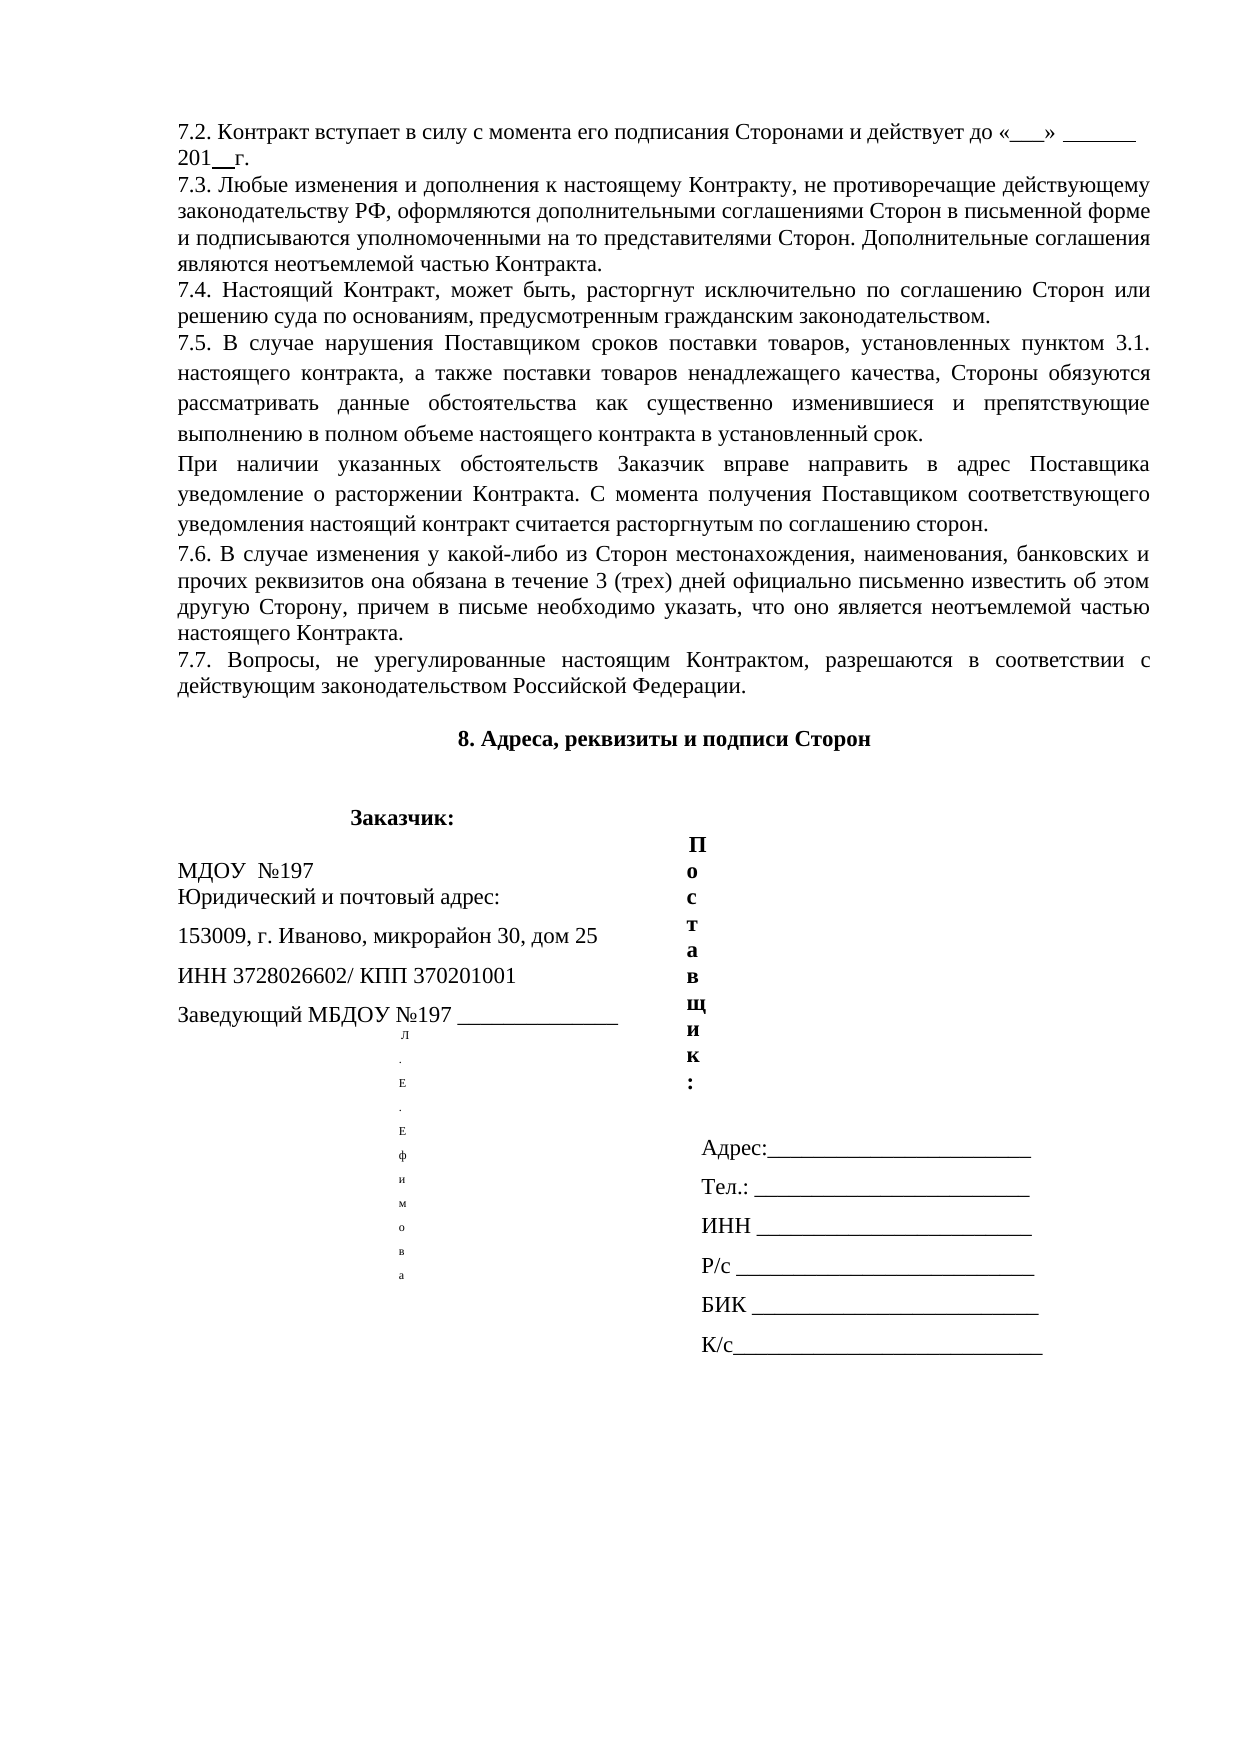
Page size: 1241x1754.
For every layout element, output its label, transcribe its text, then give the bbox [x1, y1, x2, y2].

text Заказчик: [177, 804, 627, 830]
text 7.3. Любые изменения и дополнения к настоящему Контракту, не противоречащие действующему законодательству РФ, оформляются дополнительными соглашениями Сторон в письменной форме и подписываются уполномоченными на то представителями Сторон. Дополнительные соглашения являются неотъемлемой частью Контракта. [177, 171, 1152, 276]
text Р/с __________________________ [701, 1252, 1152, 1278]
text ИНН ________________________ [701, 1213, 1152, 1239]
text Юридический и почтовый адрес: [177, 883, 627, 909]
text БИК _________________________ [701, 1292, 1152, 1318]
text . Иваново, микрорайон 30, дом 25 [177, 922, 627, 949]
text 8. Адреса, реквизиты и подписи Сторон [177, 725, 1152, 751]
text Адрес:_______________________ [701, 1134, 1152, 1160]
text 7.6. В случае изменения у какой-либо из Сторон местонахождения, наименования, банковских и прочих реквизитов она обязана в течение 3 (трех) дней официально письменно известить об этом другую Сторону, причем в письме необходимо указать, что оно является неотъемлемой частью настоящего Контракта. [177, 540, 1152, 646]
text 7.2. Контракт вступает в силу с момента его подписания Сторонами и действует до «___» 201 г. [177, 118, 1152, 171]
text При наличии указанных обстоятельств Заказчик вправе направить в адрес Поставщика уведомление о расторжении Контракта. С момента получения Поставщиком соответствующего уведомления настоящий контракт считается расторгнутым по соглашению сторон. [177, 450, 1152, 537]
text 7.7. Вопросы, не урегулированные настоящим Контрактом, разрешаются в соответствии с действующим законодательством Российской Федерации. [177, 646, 1152, 698]
text МДОУ №197 [177, 857, 627, 883]
text К/с___________________________ [701, 1331, 1152, 1357]
text Заведующий МБДОУ №197 ______________ [177, 1001, 627, 1028]
text 7.4. Настоящий Контракт, может быть, расторгнут исключительно по соглашению Сторон или решению суда по основаниям, предусмотренным гражданским законодательством. [177, 276, 1152, 329]
text ИНН 3728026602/ КПП 370201001 [177, 962, 627, 988]
text 7.5. В случае нарушения Поставщиком сроков поставки товаров, установленных пунктом 3.1. настоящего контракта, а также поставки товаров ненадлежащего качества, Стороны обязуются рассматривать данные обстоятельства как существенно изменившиеся и препятствующие выполнению в полном объеме настоящего контракта в установленный срок. [177, 329, 1152, 446]
text Тел.: ________________________ [701, 1173, 1152, 1199]
